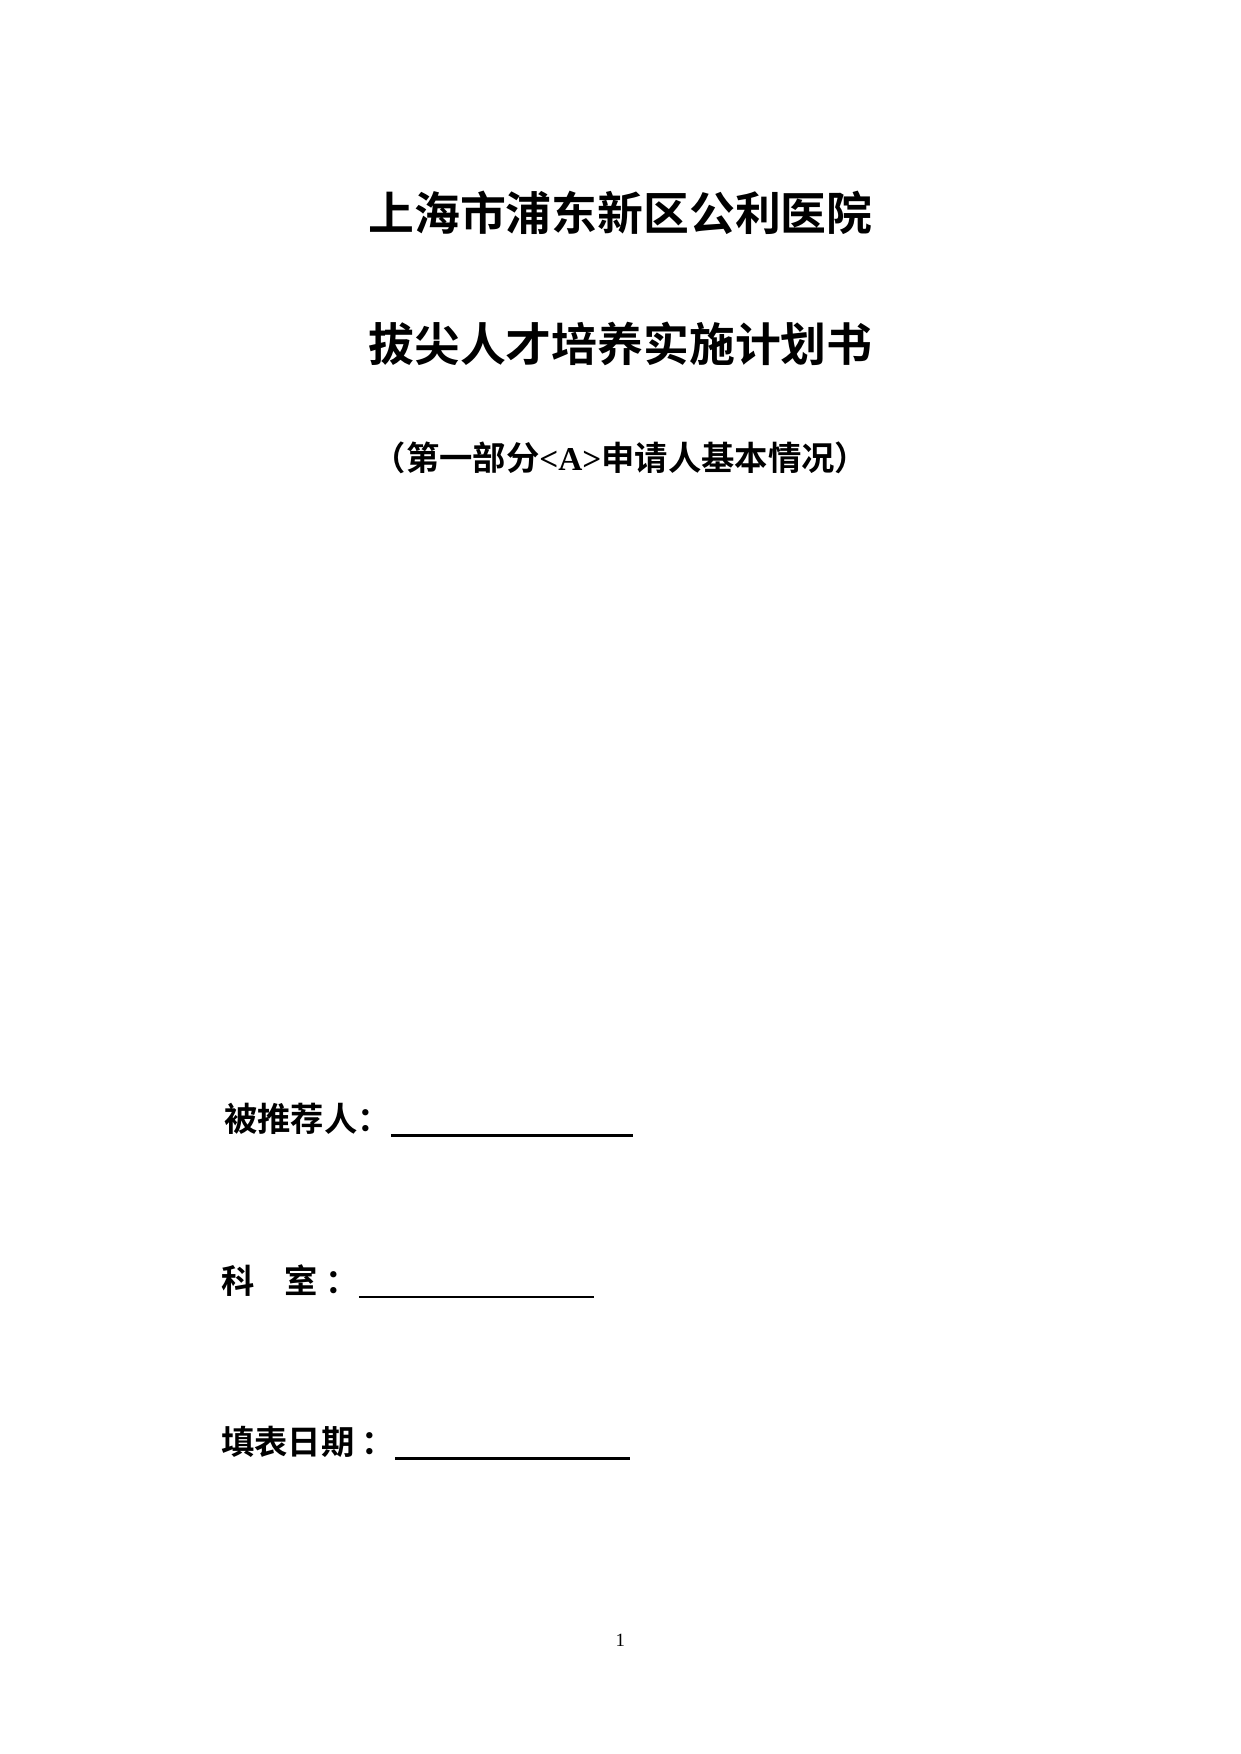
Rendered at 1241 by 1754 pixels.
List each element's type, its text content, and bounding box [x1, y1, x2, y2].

text 拔尖人才培养实施计划书 [187, 293, 1053, 390]
text 被推荐人： [187, 1085, 1053, 1150]
text 上海市浦东新区公利医院 [187, 162, 1053, 259]
text （第一部分<A>申请人基本情况） [187, 423, 1053, 488]
text 科 室 ： [187, 1246, 1053, 1311]
text 填表日期 ： [187, 1408, 1053, 1473]
